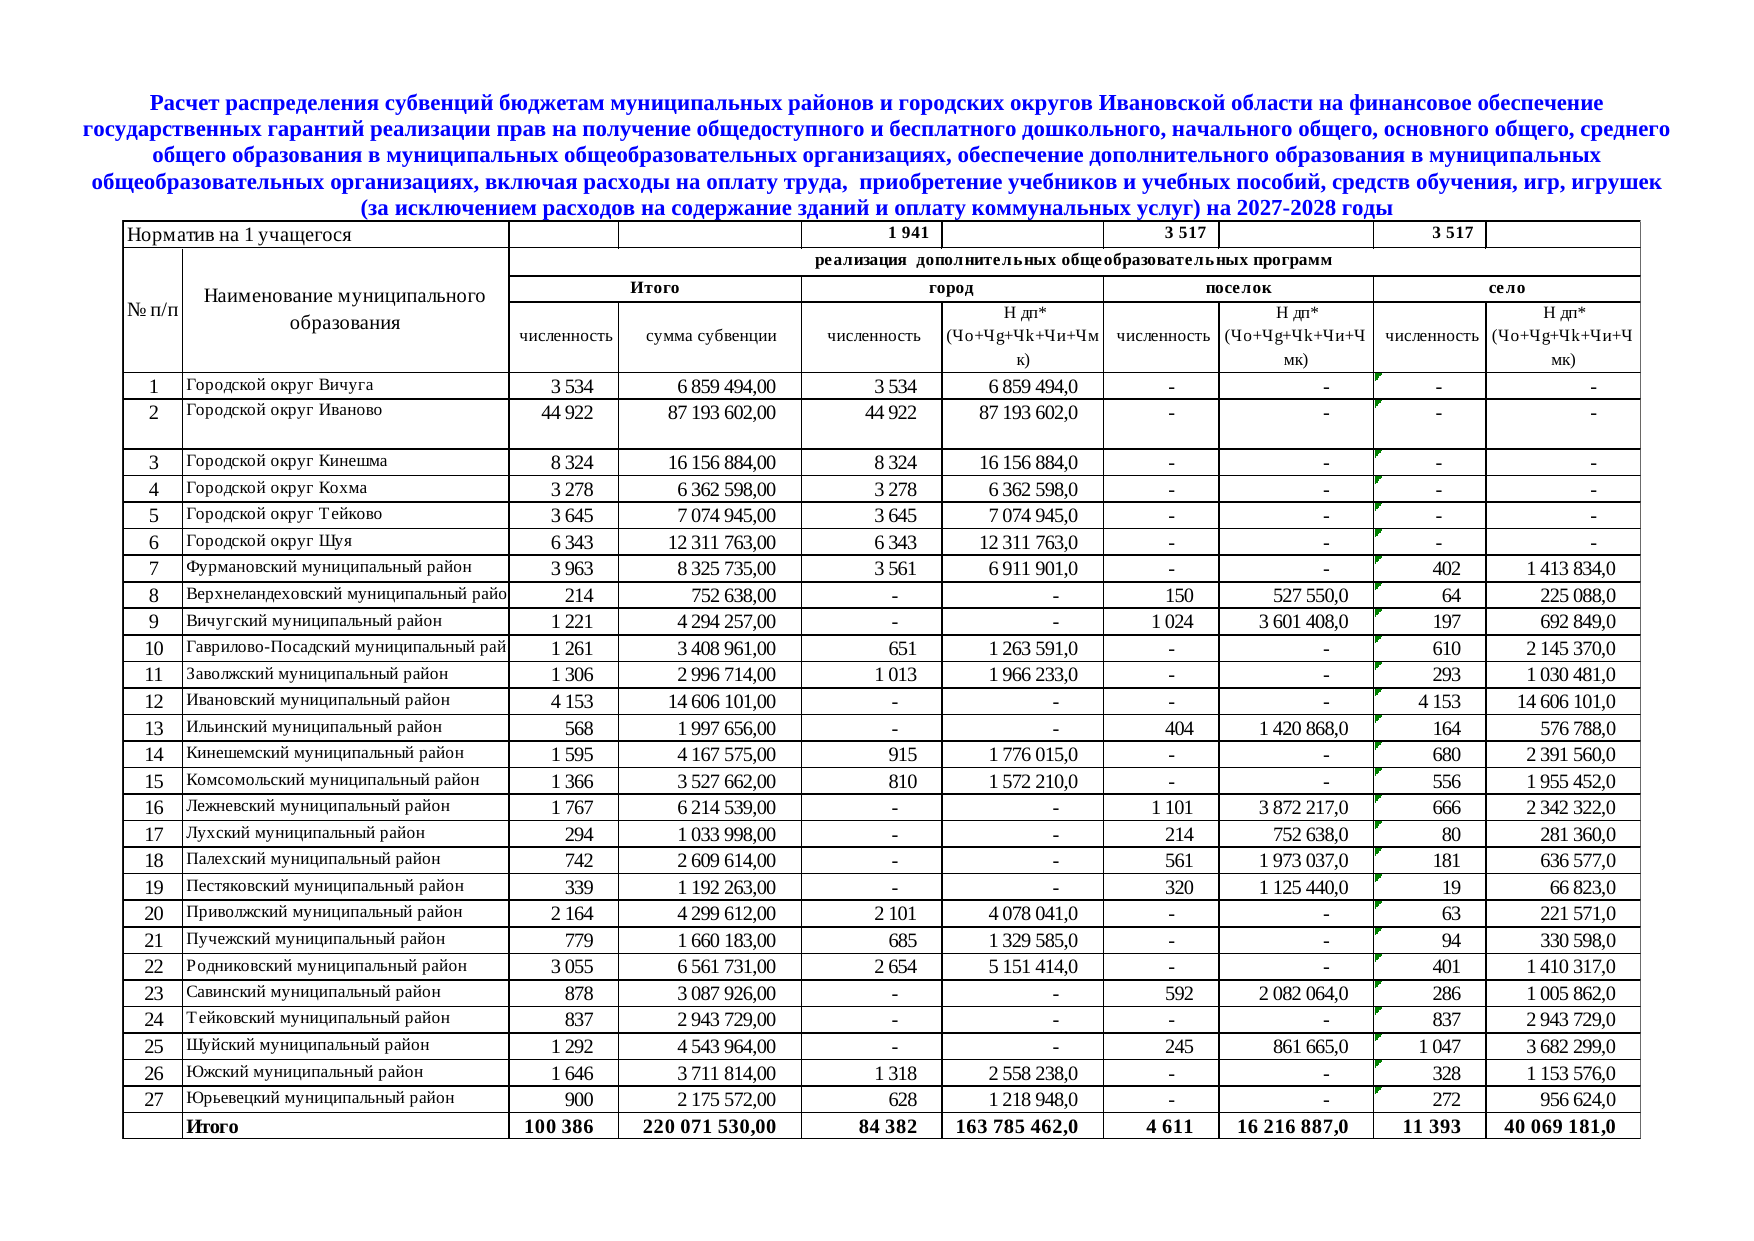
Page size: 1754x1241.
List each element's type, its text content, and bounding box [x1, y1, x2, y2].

text Расчет распределения субвенций бюджетам муниципальных районов и городских округов Ивановской области на финансовое обеспечение государственных гарантий реализации прав на получение общедоступного и бесплатного дошкольного, начального общего, основного общего, среднего общего образования в муниципальных общеобразовательных организациях, обеспечение дополнительного образования в муниципальных общеобразовательных организациях, включая расходы на оплату труда, приобретение учебников и учебных пособий, средств обучения, игр, игрушек (за исключением расходов на содержание зданий и оплату коммунальных услуг) на 2027-2028 годы [59, 89, 1695, 220]
